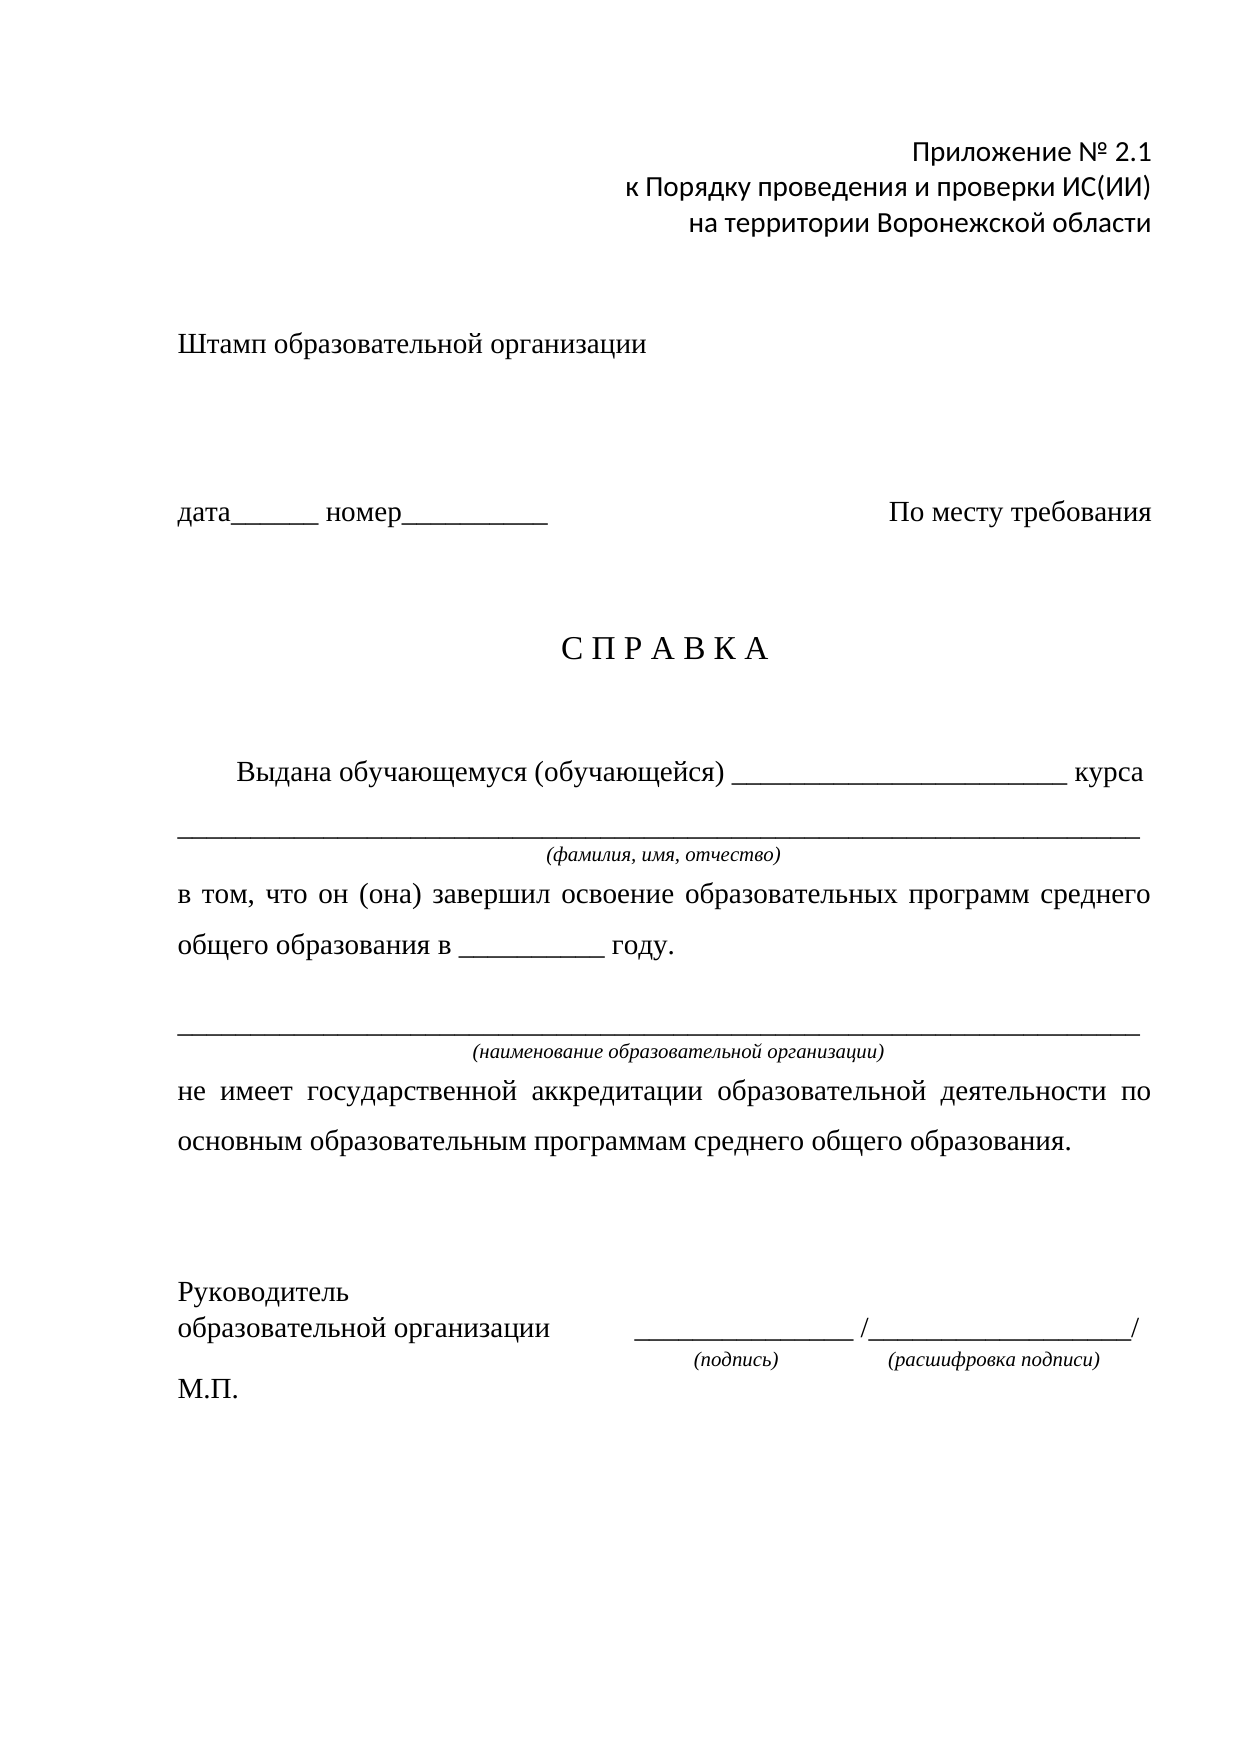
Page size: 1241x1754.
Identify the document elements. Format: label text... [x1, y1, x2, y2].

text не имеет государственной аккредитации образовательной деятельности по основным образовательным программам среднего общего образования. [177, 1073, 1152, 1157]
text __________________________________________________________________ [177, 808, 1152, 842]
text (подпись) (расшифровка подписи) [546, 1347, 1152, 1371]
text __________________________________________________________________ [177, 1005, 1152, 1039]
text в том, что он (она) завершил освоение образовательных программ среднего общего образования в __________ году. [177, 877, 1152, 960]
text Выдана обучающемуся (обучающейся) _______________________ курса [177, 754, 1152, 788]
text дата______ номер__________ По месту требования [177, 494, 1152, 527]
text М.П. [177, 1371, 1152, 1404]
text С П Р А В К А [177, 628, 1152, 666]
text (фамилия, имя, отчество) [546, 842, 1152, 866]
text Приложение № 2.1 к Порядку проведения и проверки ИС(ИИ) на территории Воронежской области [177, 133, 1152, 240]
text (наименование образовательной организации) [177, 1039, 1152, 1063]
text Штамп образовательной организации [177, 326, 1152, 359]
text Руководитель образовательной организации _______________ /__________________/ [177, 1274, 1152, 1344]
